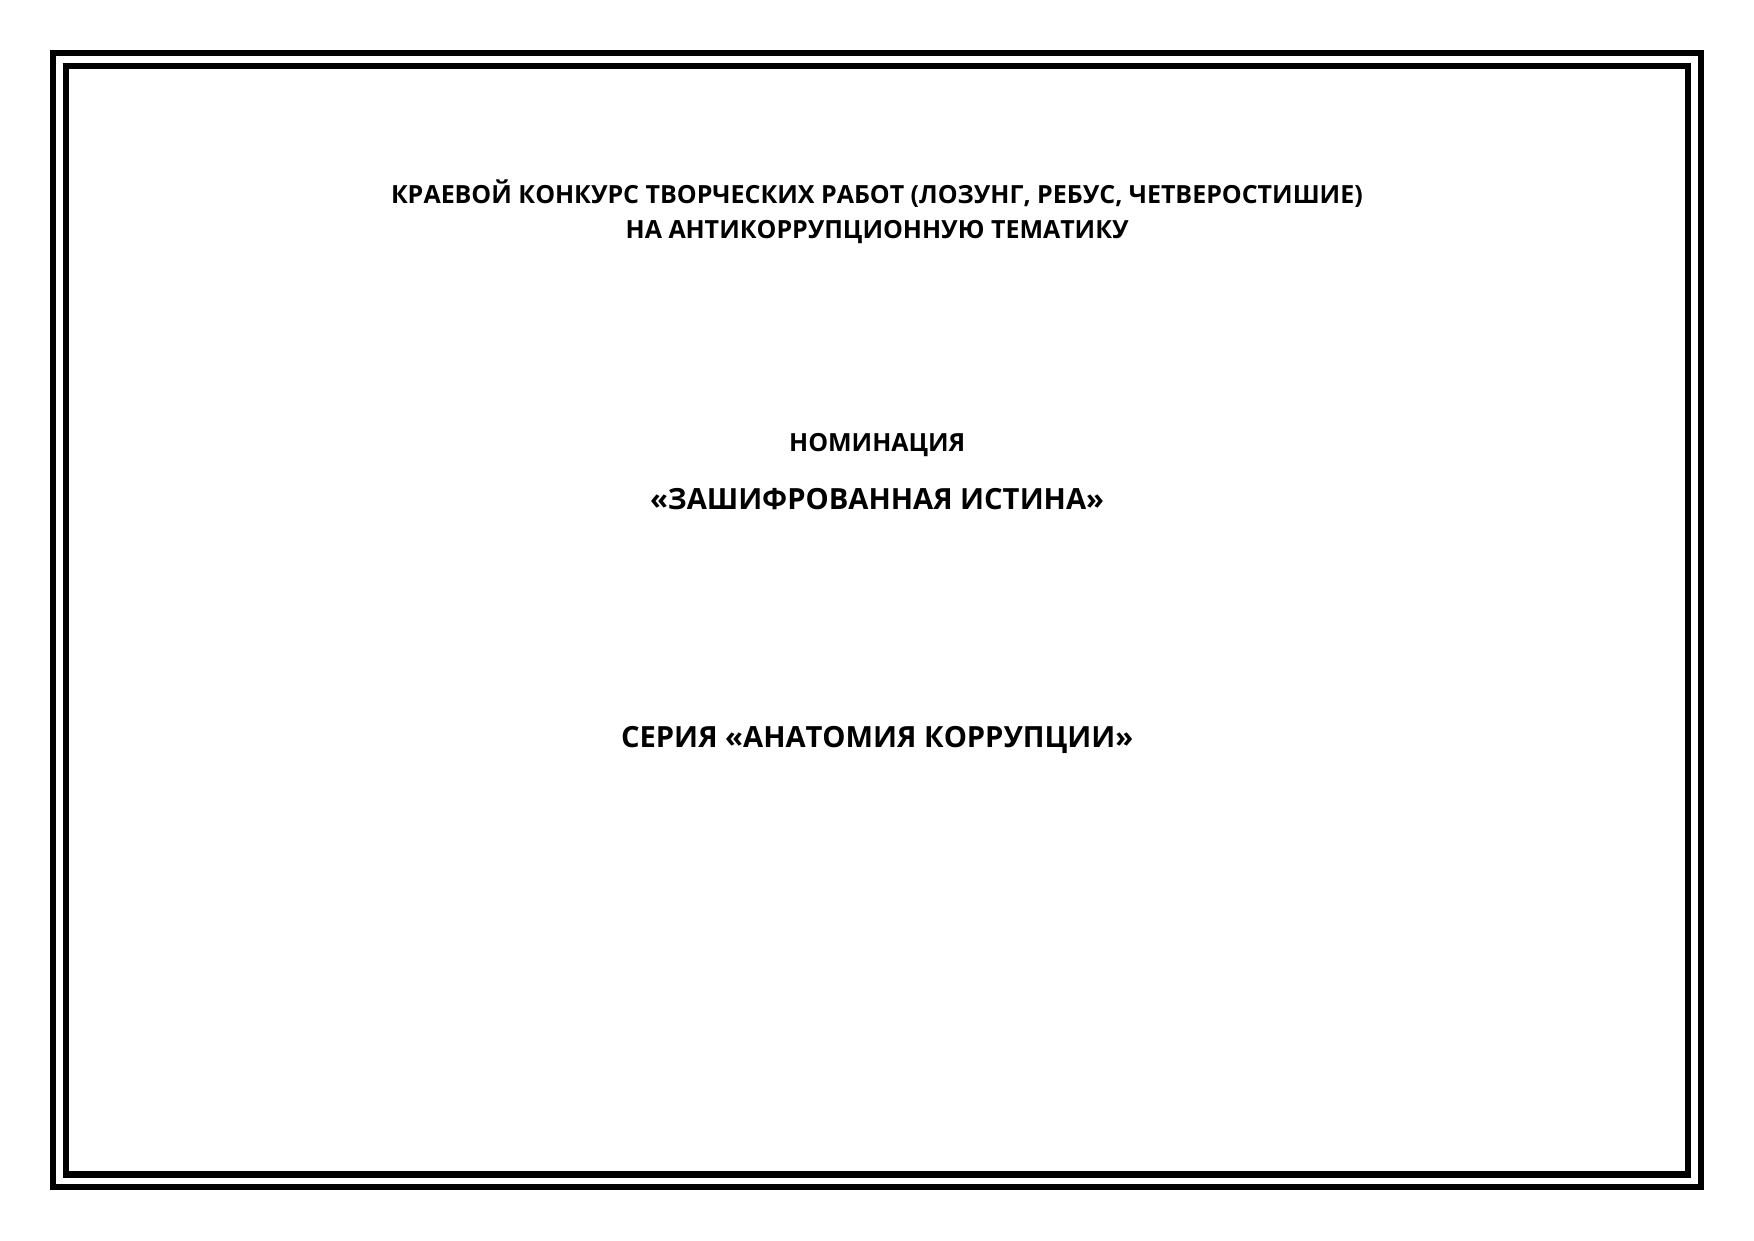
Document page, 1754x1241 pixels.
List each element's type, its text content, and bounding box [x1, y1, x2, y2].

text КРАЕВОЙ КОНКУРС ТВОРЧЕСКИХ РАБОТ (ЛОЗУНГ, РЕБУС, ЧЕТВЕРОСТИШИЕ) [75, 177, 1679, 211]
text НОМИНАЦИЯ [75, 425, 1679, 459]
text «ЗАШИФРОВАННАЯ ИСТИНА» [75, 478, 1679, 518]
text СЕРИЯ «АНАТОМИЯ КОРРУПЦИИ» [75, 716, 1679, 756]
text НА АНТИКОРРУПЦИОННУЮ ТЕМАТИКУ [75, 211, 1679, 245]
